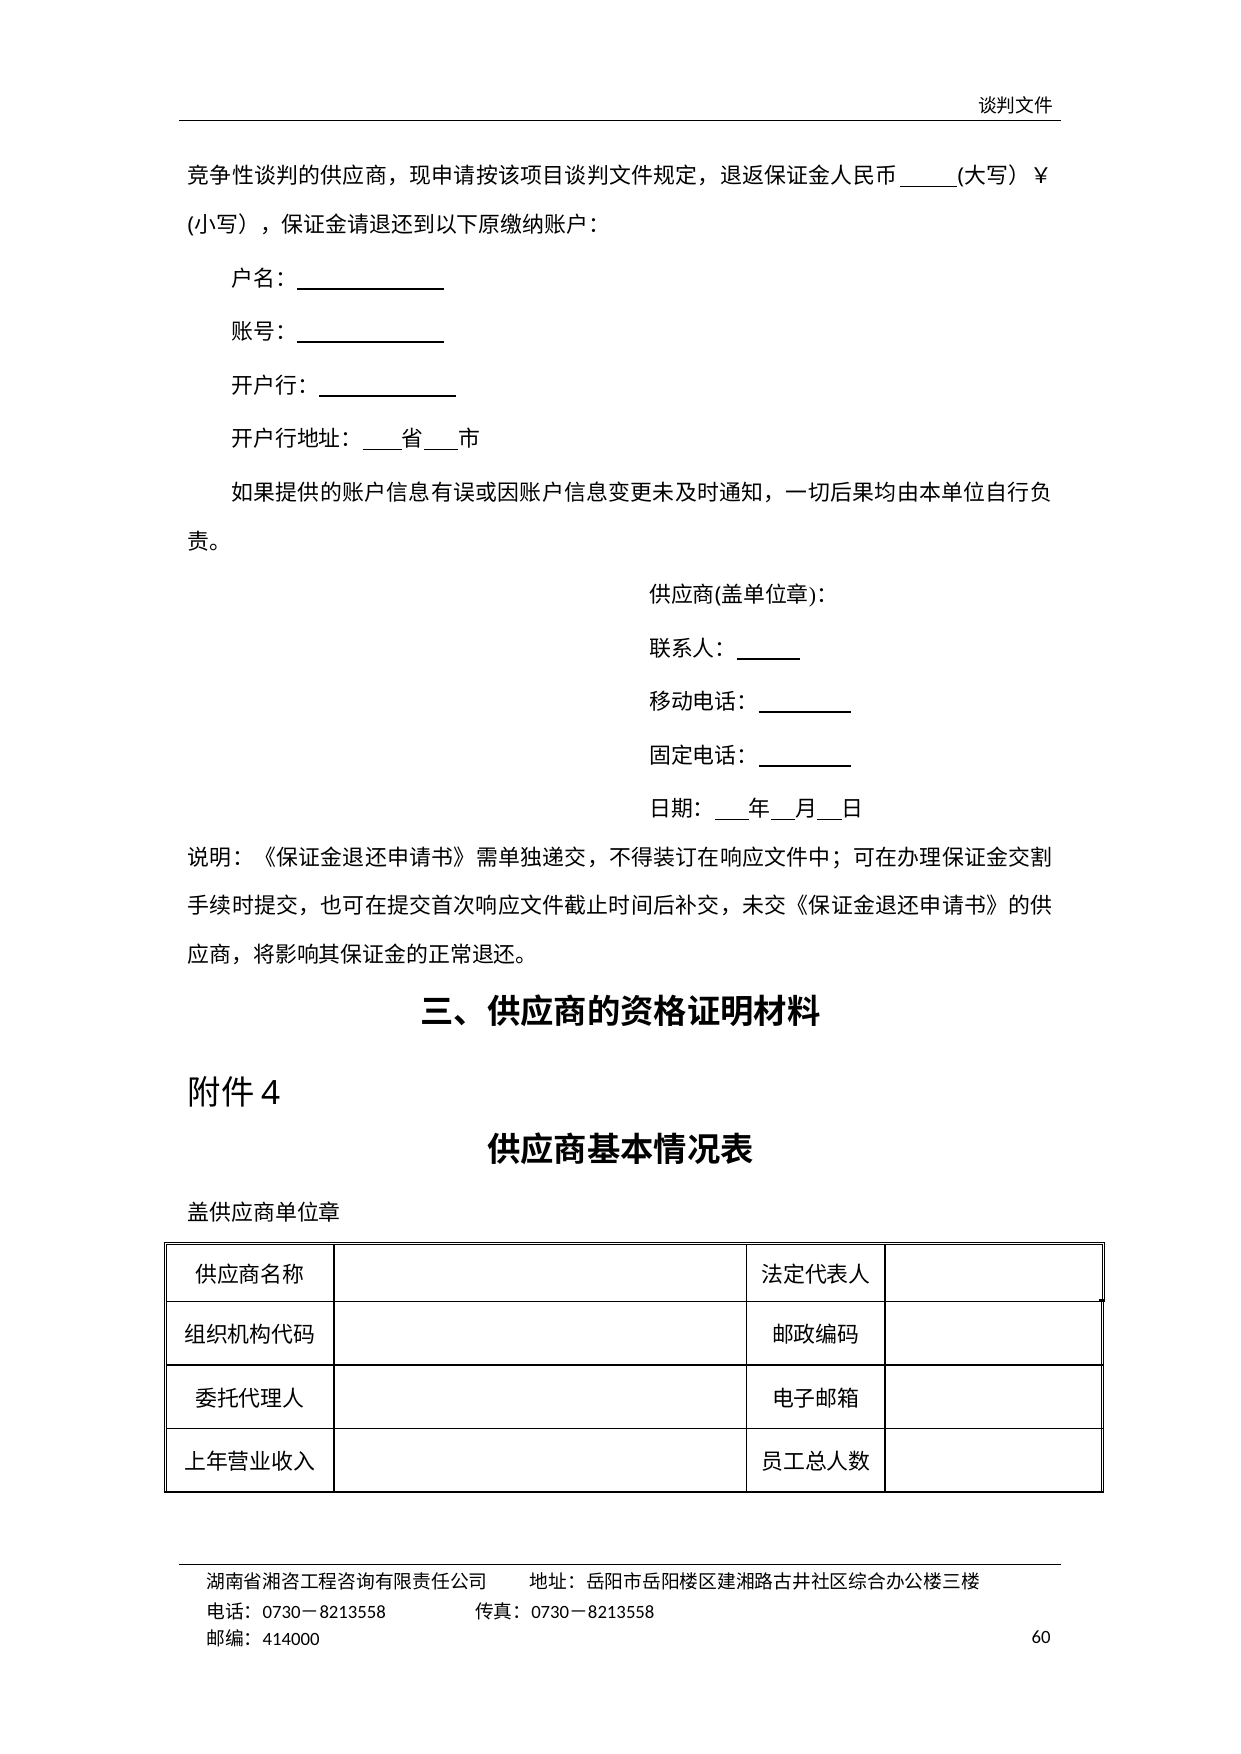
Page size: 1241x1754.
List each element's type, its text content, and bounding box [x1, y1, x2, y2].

table_cell 委托代理人 [167, 1366, 333, 1428]
table_cell 电子邮箱 [747, 1366, 884, 1428]
table_cell 上年营业收入 [167, 1429, 333, 1491]
table_header [335, 1245, 746, 1301]
text 附件4 [187, 1057, 1053, 1122]
text 三、供应商的资格证明材料 [187, 985, 1053, 1033]
table_header 法定代表人 [747, 1245, 884, 1301]
text 固定电话： [649, 737, 1053, 770]
text 日期： 年 月 日 [649, 791, 1053, 823]
text 供应商(盖单位章)： [649, 577, 1053, 609]
table_cell [335, 1302, 746, 1364]
table_cell [886, 1429, 1101, 1491]
table_cell [886, 1366, 1101, 1428]
text 户名： [187, 260, 1053, 293]
text 开户行地址： 省 市 [187, 421, 1053, 453]
text 移动电话： [649, 684, 1053, 716]
table_header [886, 1245, 1102, 1301]
table_cell 组织机构代码 [167, 1302, 333, 1364]
text 供应商基本情况表 [187, 1122, 1053, 1171]
text 账号： [187, 314, 1053, 346]
text 盖供应商单位章 [187, 1195, 1053, 1226]
table_cell [886, 1302, 1101, 1364]
table_cell [335, 1366, 746, 1428]
table_header 供应商名称 [167, 1245, 333, 1301]
text 开户行： [187, 367, 1053, 400]
text 说明：《保证金退还申请书》需单独递交，不得装订在响应文件中；可在办理保证金交割手续时提交，也可在提交首次响应文件截止时间后补交，未交《保证金退还申请书》的供应商，将影响其保证金的正常退还。 [187, 839, 1053, 969]
text 联系人： [649, 630, 1053, 663]
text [187, 158, 1053, 239]
table_cell 员工总人数 [747, 1429, 884, 1491]
text 如果提供的账户信息有误或因账户信息变更未及时通知，一切后果均由本单位自行负责。 [187, 474, 1053, 556]
table_cell [335, 1429, 746, 1491]
table_cell 邮政编码 [747, 1302, 884, 1364]
